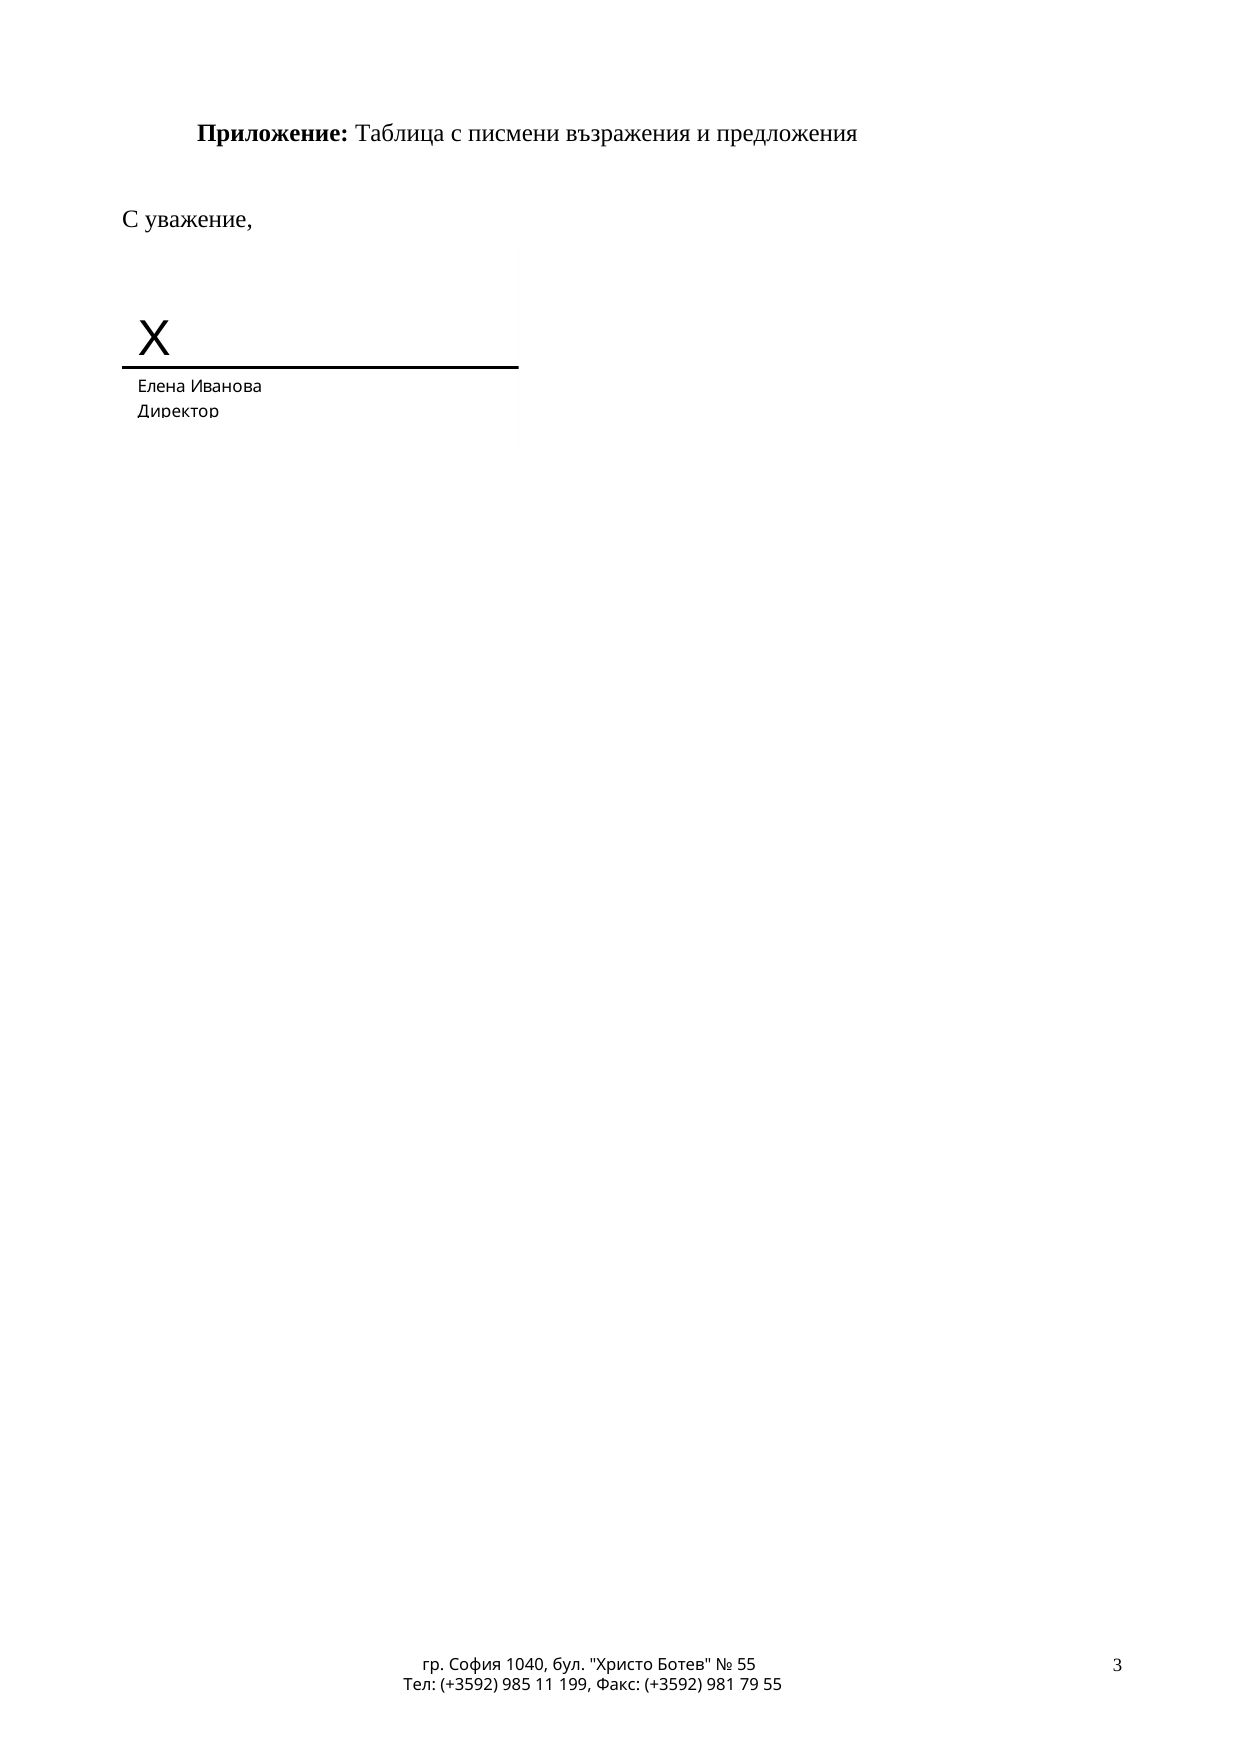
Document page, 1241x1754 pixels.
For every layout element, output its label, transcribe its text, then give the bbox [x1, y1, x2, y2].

text Приложение: Таблица с писмени възражения и предложения [122, 118, 1122, 147]
text С уважение, [122, 204, 1122, 233]
